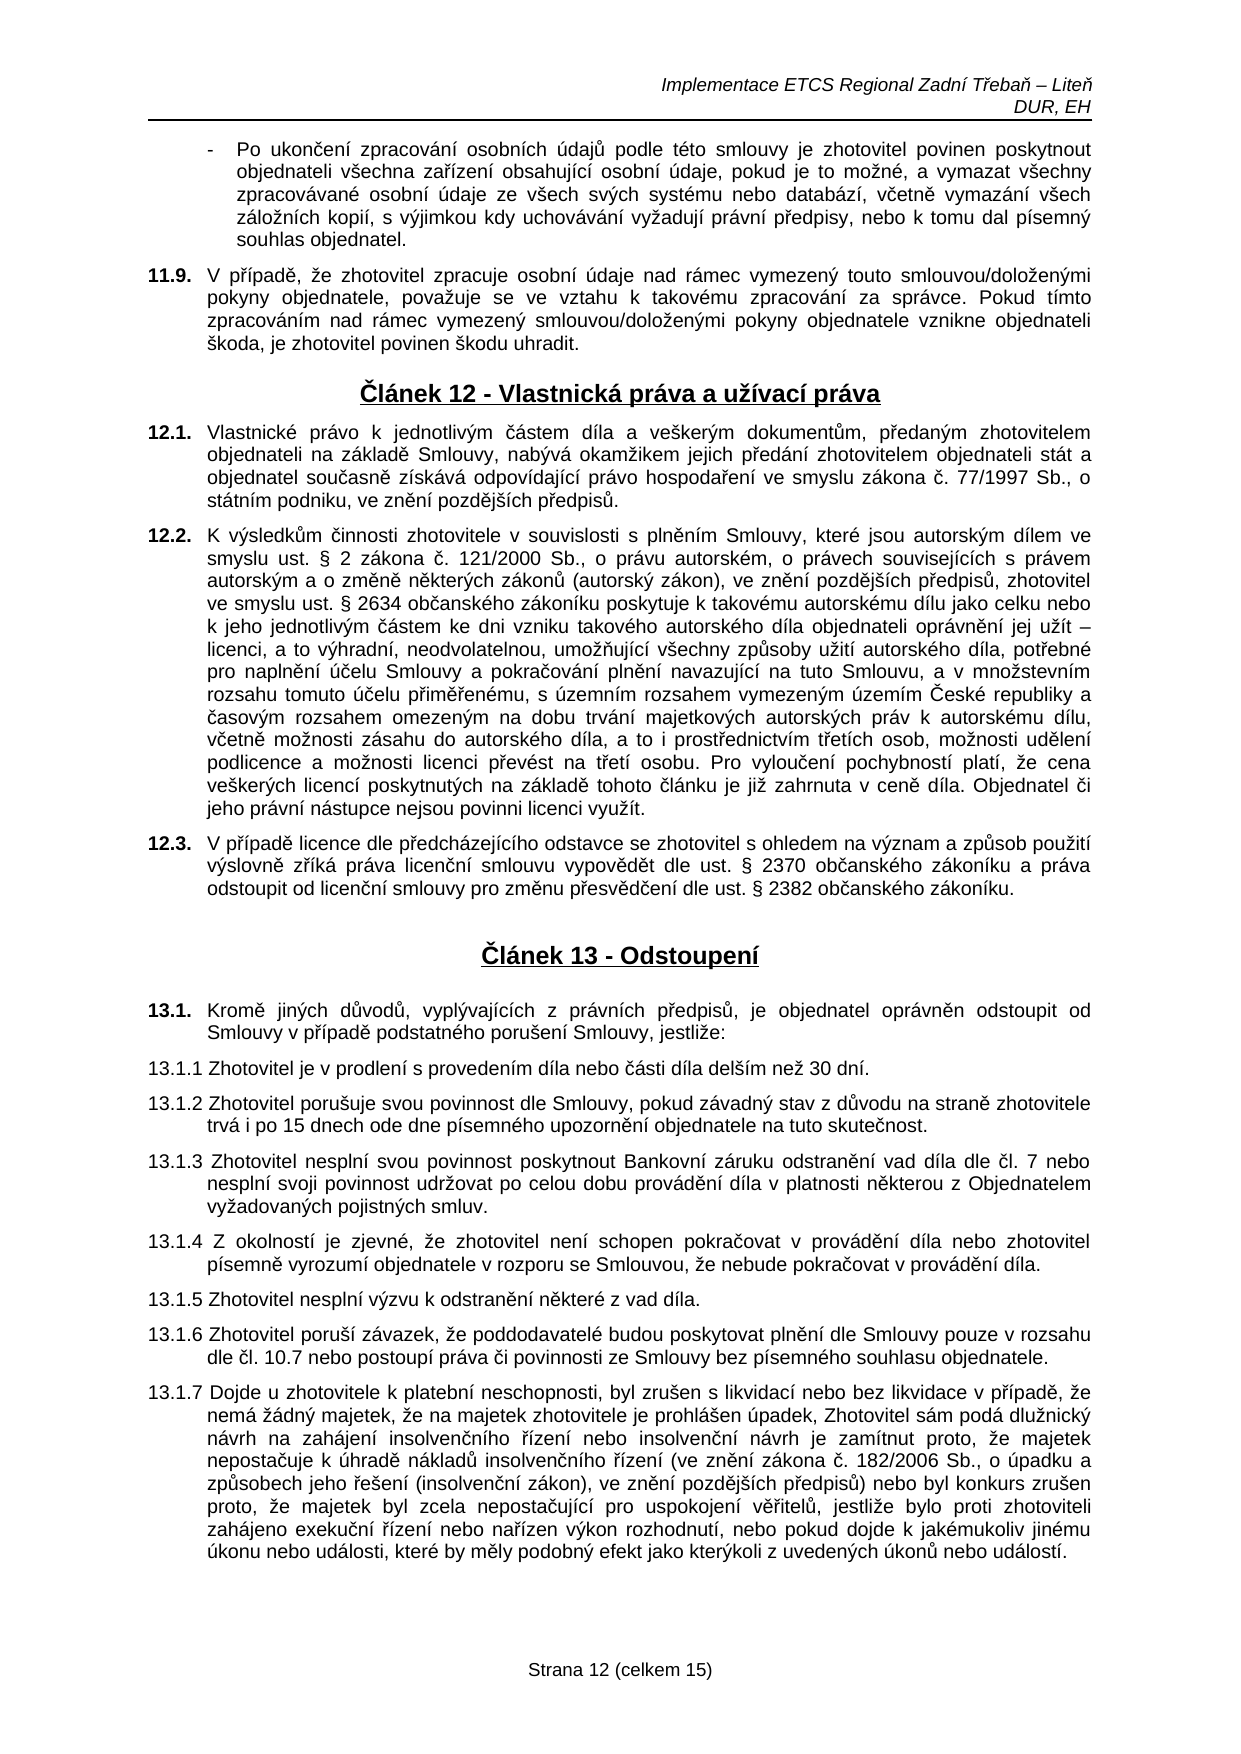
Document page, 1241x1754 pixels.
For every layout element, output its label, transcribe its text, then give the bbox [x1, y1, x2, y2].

subtitle Článek 13 - Odstoupení [148, 941, 1092, 970]
text 13.1.5 Zhotovitel nesplní výzvu k odstranění některé z vad díla. [148, 1288, 1092, 1311]
text 11.9. V případě, že zhotovitel zpracuje osobní údaje nad rámec vymezený touto smlouvou/doloženými pokyny objednatele, považuje se ve vztahu k takovému zpracování za správce. Pokud tímto zpracováním nad rámec vymezený smlouvou/doloženými pokyny objednatele vznikne objednateli škoda, je zhotovitel povinen škodu uhradit. [148, 263, 1092, 354]
text 13.1.3 Zhotovitel nesplní svou povinnost poskytnout Bankovní záruku odstranění vad díla dle čl. 7 nebo nesplní svoji povinnost udržovat po celou dobu provádění díla v platnosti některou z Objednatelem vyžadovaných pojistných smluv. [148, 1149, 1092, 1218]
text 12.1. Vlastnické právo k jednotlivým částem díla a veškerým dokumentům, předaným zhotovitelem objednateli na základě Smlouvy, nabývá okamžikem jejich předání zhotovitelem objednateli stát a objednatel současně získává odpovídající právo hospodaření ve smyslu zákona č. 77/1997 Sb., o státním podniku, ve znění pozdějších předpisů. [148, 421, 1092, 511]
text 13.1. Kromě jiných důvodů, vyplývajících z právních předpisů, je objednatel oprávněn odstoupit od Smlouvy v případě podstatného porušení Smlouvy, jestliže: [148, 998, 1092, 1044]
text 13.1.4 Z okolností je zjevné, že zhotovitel není schopen pokračovat v provádění díla nebo zhotovitel písemně vyrozumí objednatele v rozporu se Smlouvou, že nebude pokračovat v provádění díla. [148, 1230, 1092, 1276]
text 13.1.7 Dojde u zhotovitele k platební neschopnosti, byl zrušen s likvidací nebo bez likvidace v případě, že nemá žádný majetek, že na majetek zhotovitele je prohlášen úpadek, Zhotovitel sám podá dlužnický návrh na zahájení insolvenčního řízení nebo insolvenční návrh je zamítnut proto, že majetek nepostačuje k úhradě nákladů insolvenčního řízení (ve znění zákona č. 182/2006 Sb., o úpadku a způsobech jeho řešení (insolvenční zákon), ve znění pozdějších předpisů) nebo byl konkurs zrušen proto, že majetek byl zcela nepostačující pro uspokojení věřitelů, jestliže bylo proti zhotoviteli zahájeno exekuční řízení nebo nařízen výkon rozhodnutí, nebo pokud dojde k jakémukoliv jinému úkonu nebo události, které by měly podobný efekt jako kterýkoli z uvedených úkonů nebo událostí. [148, 1381, 1092, 1563]
text 13.1.1 Zhotovitel je v prodlení s provedením díla nebo části díla delším než 30 dní. [148, 1056, 1092, 1079]
text 13.1.2 Zhotovitel porušuje svou povinnost dle Smlouvy, pokud závadný stav z důvodu na straně zhotovitele trvá i po 15 dnech ode dne písemného upozornění objednatele na tuto skutečnost. [148, 1092, 1092, 1137]
text - Po ukončení zpracování osobních údajů podle této smlouvy je zhotovitel povinen poskytnout objednateli všechna zařízení obsahující osobní údaje, pokud je to možné, a vymazat všechny zpracovávané osobní údaje ze všech svých systému nebo databází, včetně vymazání všech záložních kopií, s výjimkou kdy uchovávání vyžadují právní předpisy, nebo k tomu dal písemný souhlas objednatel. [207, 137, 1092, 251]
text 13.1.6 Zhotovitel poruší závazek, že poddodavatelé budou poskytovat plnění dle Smlouvy pouze v rozsahu dle čl. 10.7 nebo postoupí práva či povinnosti ze Smlouvy bez písemného souhlasu objednatele. [148, 1323, 1092, 1369]
subtitle Článek 12 - Vlastnická práva a užívací práva [148, 379, 1092, 408]
text 12.2. K výsledkům činnosti zhotovitele v souvislosti s plněním Smlouvy, které jsou autorským dílem ve smyslu ust. § 2 zákona č. 121/2000 Sb., o právu autorském, o právech souvisejících s právem autorským a o změně některých zákonů (autorský zákon), ve znění pozdějších předpisů, zhotovitel ve smyslu ust. § 2634 občanského zákoníku poskytuje k takovému autorskému dílu jako celku nebo k jeho jednotlivým částem ke dni vzniku takového autorského díla objednateli oprávnění jej užít – licenci, a to výhradní, neodvolatelnou, umožňující všechny způsoby užití autorského díla, potřebné pro naplnění účelu Smlouvy a pokračování plnění navazující na tuto Smlouvu, a v množstevním rozsahu tomuto účelu přiměřenému, s územním rozsahem vymezeným územím České republiky a časovým rozsahem omezeným na dobu trvání majetkových autorských práv k autorskému dílu, včetně možnosti zásahu do autorského díla, a to i prostřednictvím třetích osob, možnosti udělení podlicence a možnosti licenci převést na třetí osobu. Pro vyloučení pochybností platí, že cena veškerých licencí poskytnutých na základě tohoto článku je již zahrnuta v ceně díla. Objednatel či jeho právní nástupce nejsou povinni licenci využít. [148, 524, 1092, 819]
text 12.3. V případě licence dle předcházejícího odstavce se zhotovitel s ohledem na význam a způsob použití výslovně zříká práva licenční smlouvu vypovědět dle ust. § 2370 občanského zákoníku a práva odstoupit od licenční smlouvy pro změnu přesvědčení dle ust. § 2382 občanského zákoníku. [148, 832, 1092, 900]
